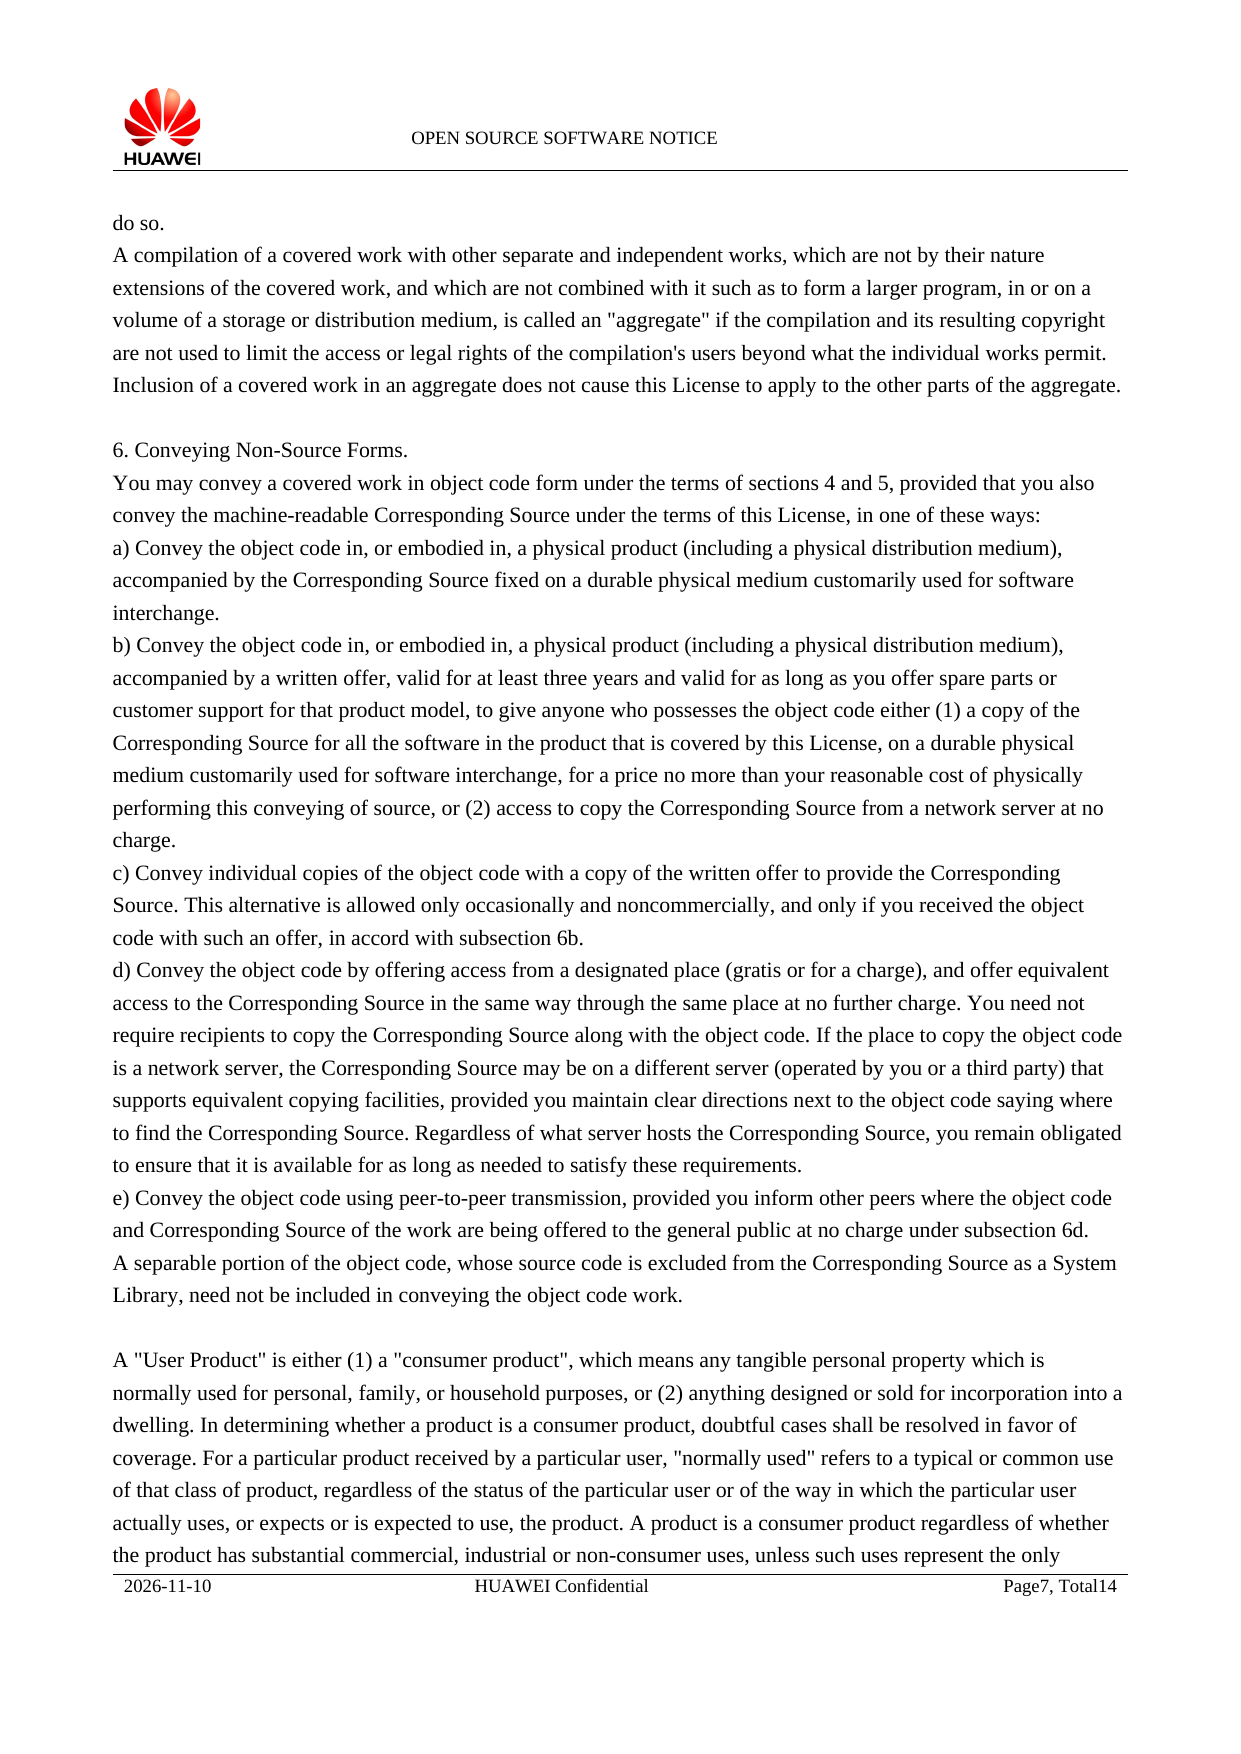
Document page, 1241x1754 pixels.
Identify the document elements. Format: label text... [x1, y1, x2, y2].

picture [124, 88, 201, 165]
